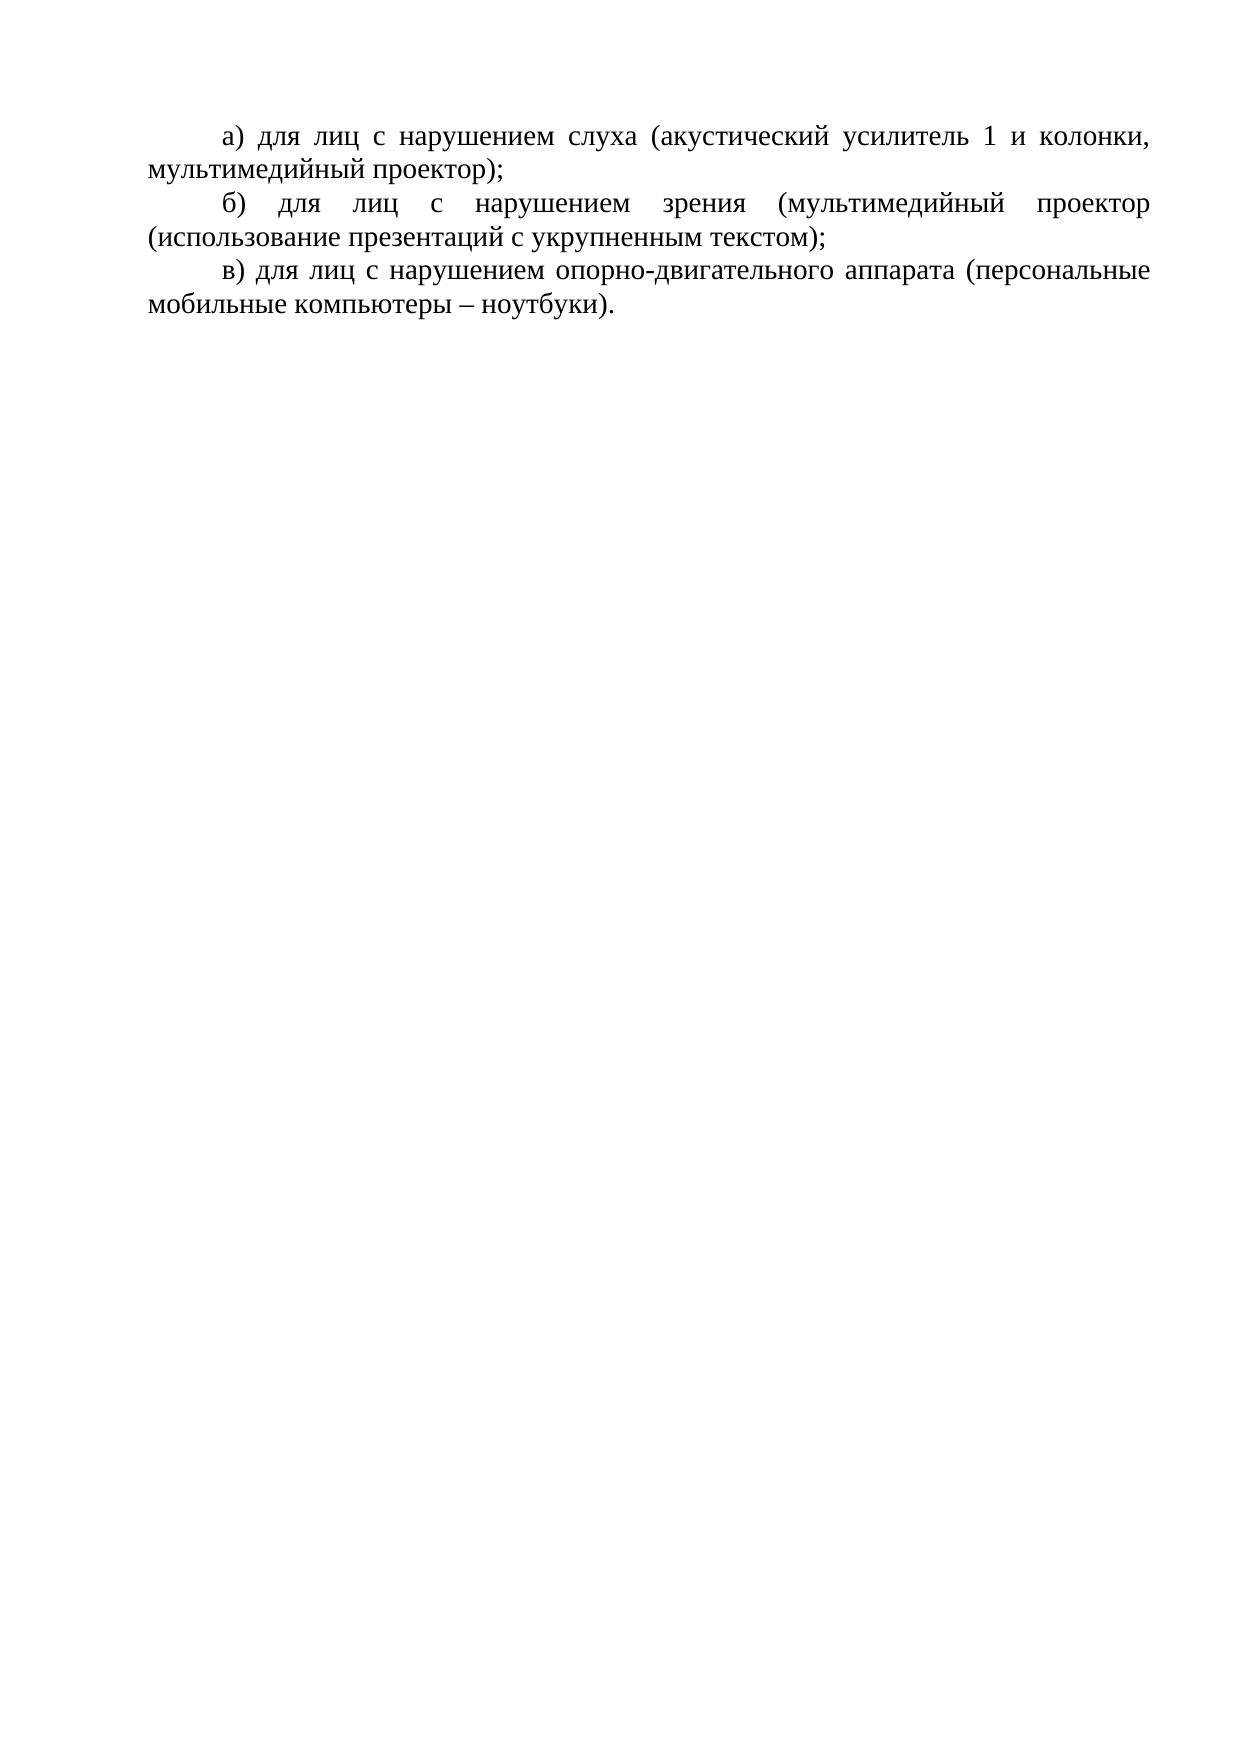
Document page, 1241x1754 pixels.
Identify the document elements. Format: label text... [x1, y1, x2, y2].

text в) для лиц с нарушением опорно-двигательного аппарата (персональные мобильные компьютеры – ноутбуки). [148, 252, 1152, 319]
text б) для лиц с нарушением зрения (мультимедийный проектор (использование презентаций с укрупненным текстом); [148, 185, 1152, 252]
text а) для лиц с нарушением слуха (акустический усилитель 1 и колонки, мультимедийный проектор); [148, 118, 1152, 185]
